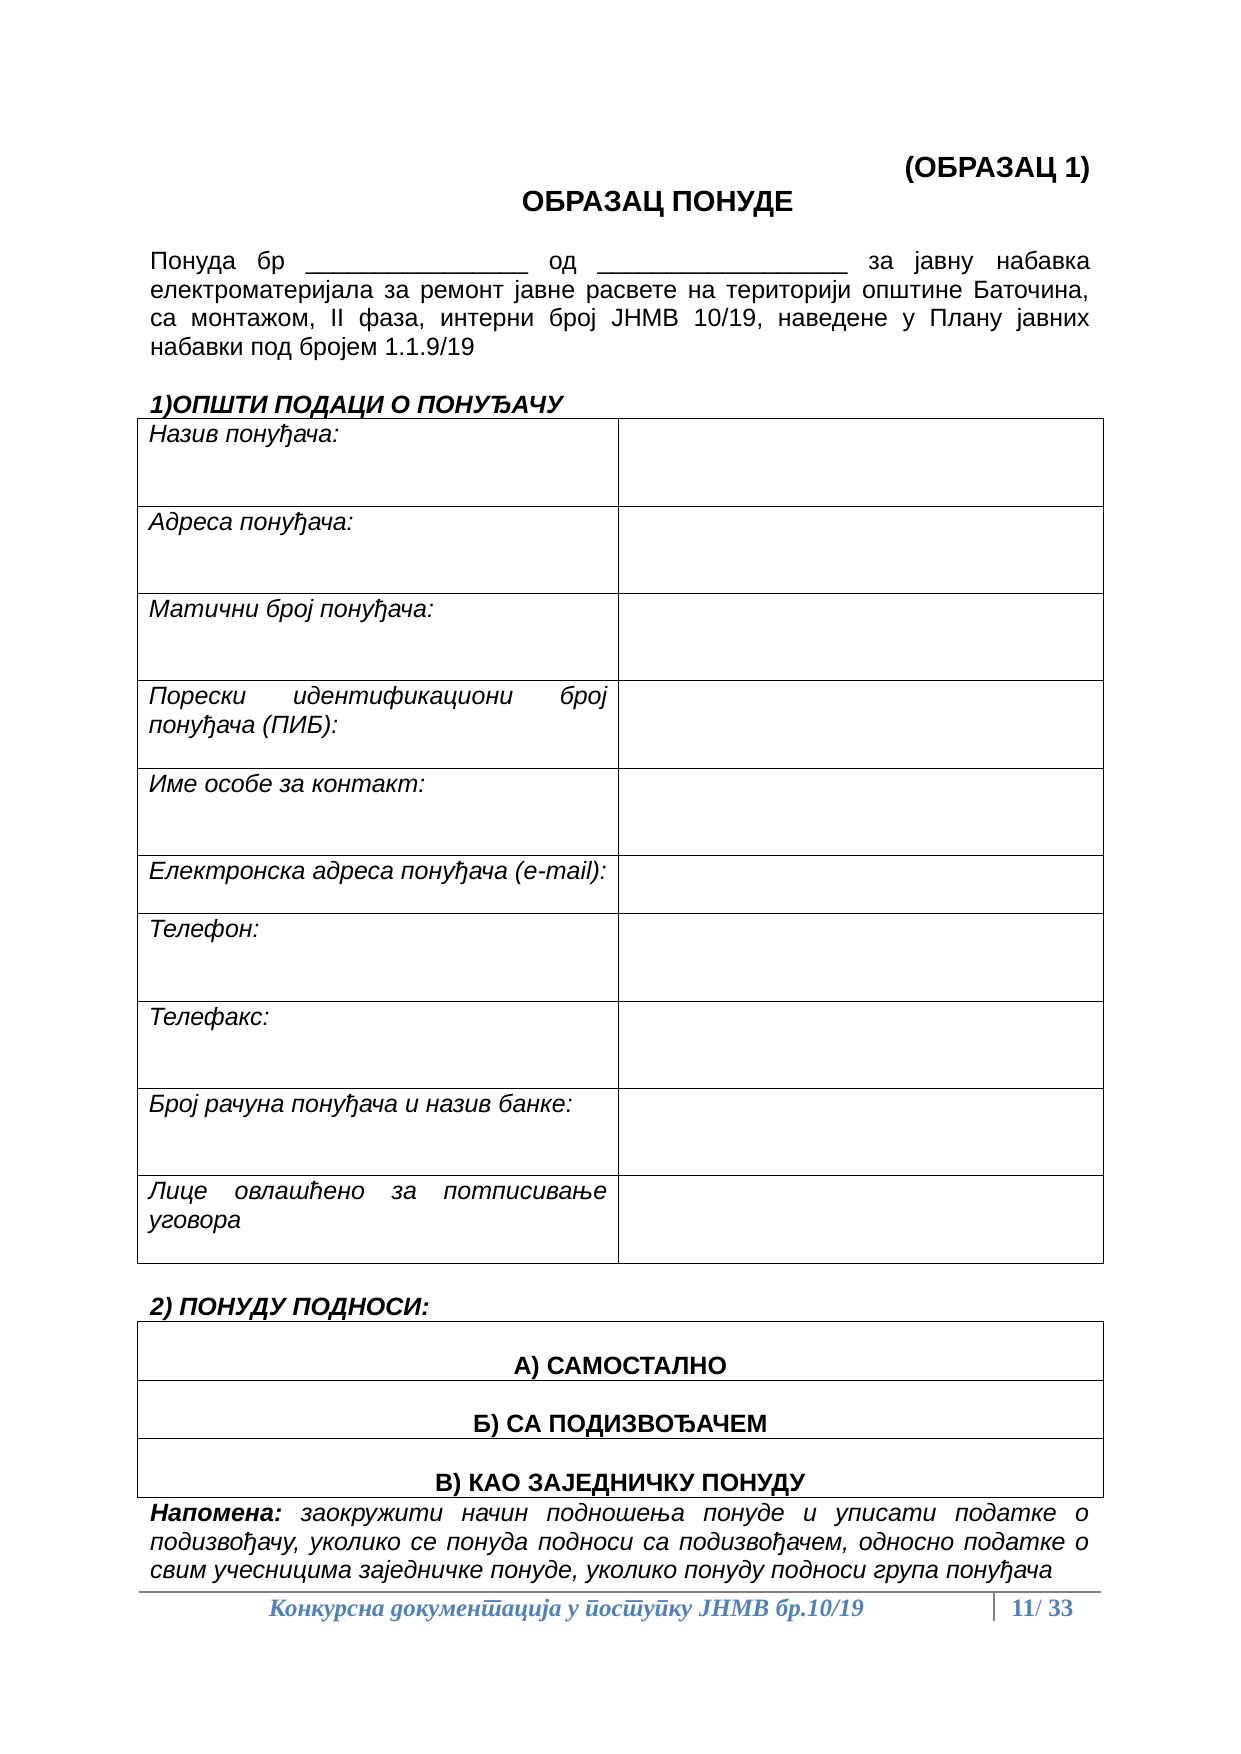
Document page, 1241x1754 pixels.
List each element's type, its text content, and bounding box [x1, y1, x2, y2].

table_cell Порески идентификациони број понуђача (ПИБ): [138, 681, 618, 767]
table_cell Телефакс: [138, 1002, 618, 1088]
table_cell [619, 769, 1103, 855]
table_cell Адреса понуђача: [138, 507, 618, 593]
table_cell [619, 507, 1103, 593]
table_cell Број рачуна понуђача и назив банке: [138, 1089, 618, 1175]
text ОБРАЗАЦ ПОНУДЕ [225, 183, 1090, 217]
table_cell Матични број понуђача: [138, 594, 618, 680]
text 1)ОПШТИ ПОДАЦИ О ПОНУЂАЧУ [150, 389, 1090, 418]
table_cell [619, 856, 1103, 913]
text Понуда бр ________________ од __________________ за јавну набавка електроматеријала за ремонт јавне расвете на територији општине Баточина, са монтажом, ΙΙ фаза, интерни број ЈНМВ 10/19, наведене у Плану јавних набавки под бројем 1.1.9/19 [150, 246, 1090, 361]
text 2) ПОНУДУ ПОДНОСИ: [150, 1292, 1090, 1321]
table_cell [619, 914, 1103, 1001]
table_cell [619, 1176, 1103, 1262]
table_cell [619, 681, 1103, 767]
table_header Назив понуђача: [138, 419, 618, 506]
table_cell В) КАО ЗАЈЕДНИЧКУ ПОНУДУ [138, 1439, 1103, 1497]
table_cell Електронска адреса понуђача (e-mail): [138, 856, 618, 913]
table_cell [619, 1089, 1103, 1175]
table_cell Лице овлашћено за потписивање уговора [138, 1176, 618, 1262]
table_header [619, 419, 1103, 506]
table_cell Име особе за контакт: [138, 769, 618, 855]
table_cell [619, 1002, 1103, 1088]
text (ОБРАЗАЦ 1) [225, 150, 1090, 183]
table_cell [619, 594, 1103, 680]
text Напомена: заокружити начин подношења понуде и уписати податке о подизвођачу, уколико се понуда подноси са подизвођачем, односно податке о свим учесницима заједничке понуде, уколико понуду подноси група понуђача [150, 1498, 1090, 1584]
table_header А) САМОСТАЛНО [138, 1322, 1103, 1379]
table_cell Б) СА ПОДИЗВОЂАЧЕМ [138, 1381, 1103, 1438]
table_cell Телефон: [138, 914, 618, 1001]
